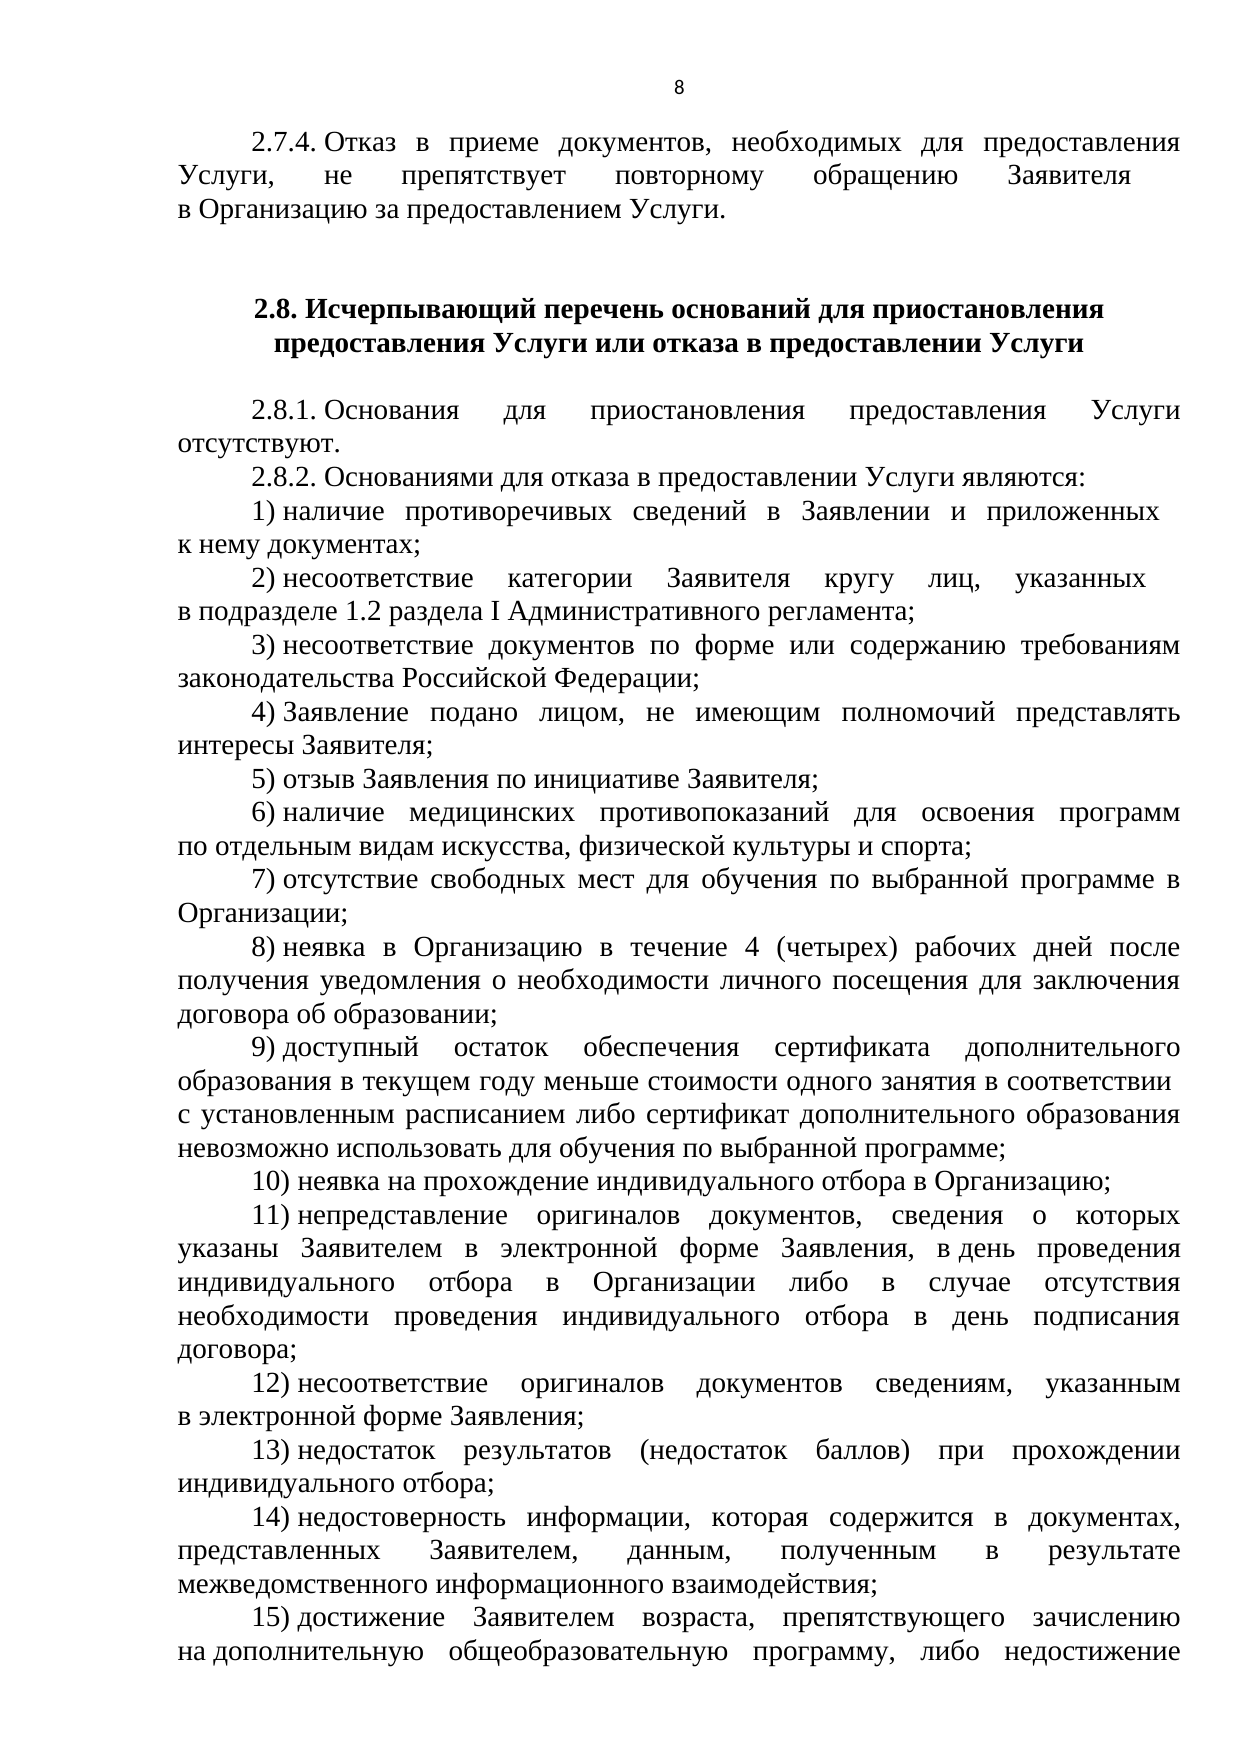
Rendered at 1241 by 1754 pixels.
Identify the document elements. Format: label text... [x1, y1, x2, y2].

list 9) доступный остаток обеспечения сертификата дополнительного образования в текущем году меньше стоимости одного занятия в соответствии с установленным расписанием либо сертификат дополнительного образования невозможно использовать для обучения по выбранной программе; [177, 1029, 1181, 1163]
list 11) непредставление оригиналов документов, сведения о которых указаны Заявителем в электронной форме Заявления, в день проведения индивидуального отбора в Организации либо в случае отсутствия необходимости проведения индивидуального отбора в день подписания договора; [177, 1197, 1181, 1365]
list 3) несоответствие документов по форме или содержанию требованиям законодательства Российской Федерации; [177, 627, 1181, 694]
list 14) недостоверность информации, которая содержится в документах, представленных Заявителем, данным, полученным в результате межведомственного информационного взаимодействия; [177, 1499, 1181, 1599]
list 8) неявка в Организацию в течение 4 (четырех) рабочих дней после получения уведомления о необходимости личного посещения для заключения договора об образовании; [177, 929, 1181, 1029]
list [177, 1599, 1181, 1667]
text 2.7.4. Отказ в приеме документов, необходимых для предоставления Услуги, не препятствует повторному обращению Заявителя в Организацию за предоставлением Услуги. [177, 124, 1181, 224]
list 12) несоответствие оригиналов документов сведениям, указанным в электронной форме Заявления; [177, 1365, 1181, 1432]
list 2) несоответствие категории Заявителя кругу лиц, указанных в подразделе 1.2 раздела I Административного регламента; [177, 560, 1181, 627]
text 2.8. Исчерпывающий перечень оснований для приостановления предоставления Услуги или отказа в предоставлении Услуги [177, 291, 1181, 358]
text 2.8.1. Основания для приостановления предоставления Услуги отсутствуют. [177, 392, 1181, 459]
list 6) наличие медицинских противопоказаний для освоения программ по отдельным видам искусства, физической культуры и спорта; [177, 794, 1181, 862]
list 7) отсутствие свободных мест для обучения по выбранной программе в Организации; [177, 862, 1181, 929]
list 10) неявка на прохождение индивидуального отбора в Организацию; [177, 1163, 1181, 1197]
list 5) отзыв Заявления по инициативе Заявителя; [177, 761, 1181, 794]
list 1) наличие противоречивых сведений в Заявлении и приложенных к нему документах; [177, 493, 1181, 560]
text 2.8.2. Основаниями для отказа в предоставлении Услуги являются: [177, 459, 1181, 493]
list 13) недостаток результатов (недостаток баллов) при прохождении индивидуального отбора; [177, 1432, 1181, 1499]
list 4) Заявление подано лицом, не имеющим полномочий представлять интересы Заявителя; [177, 694, 1181, 761]
